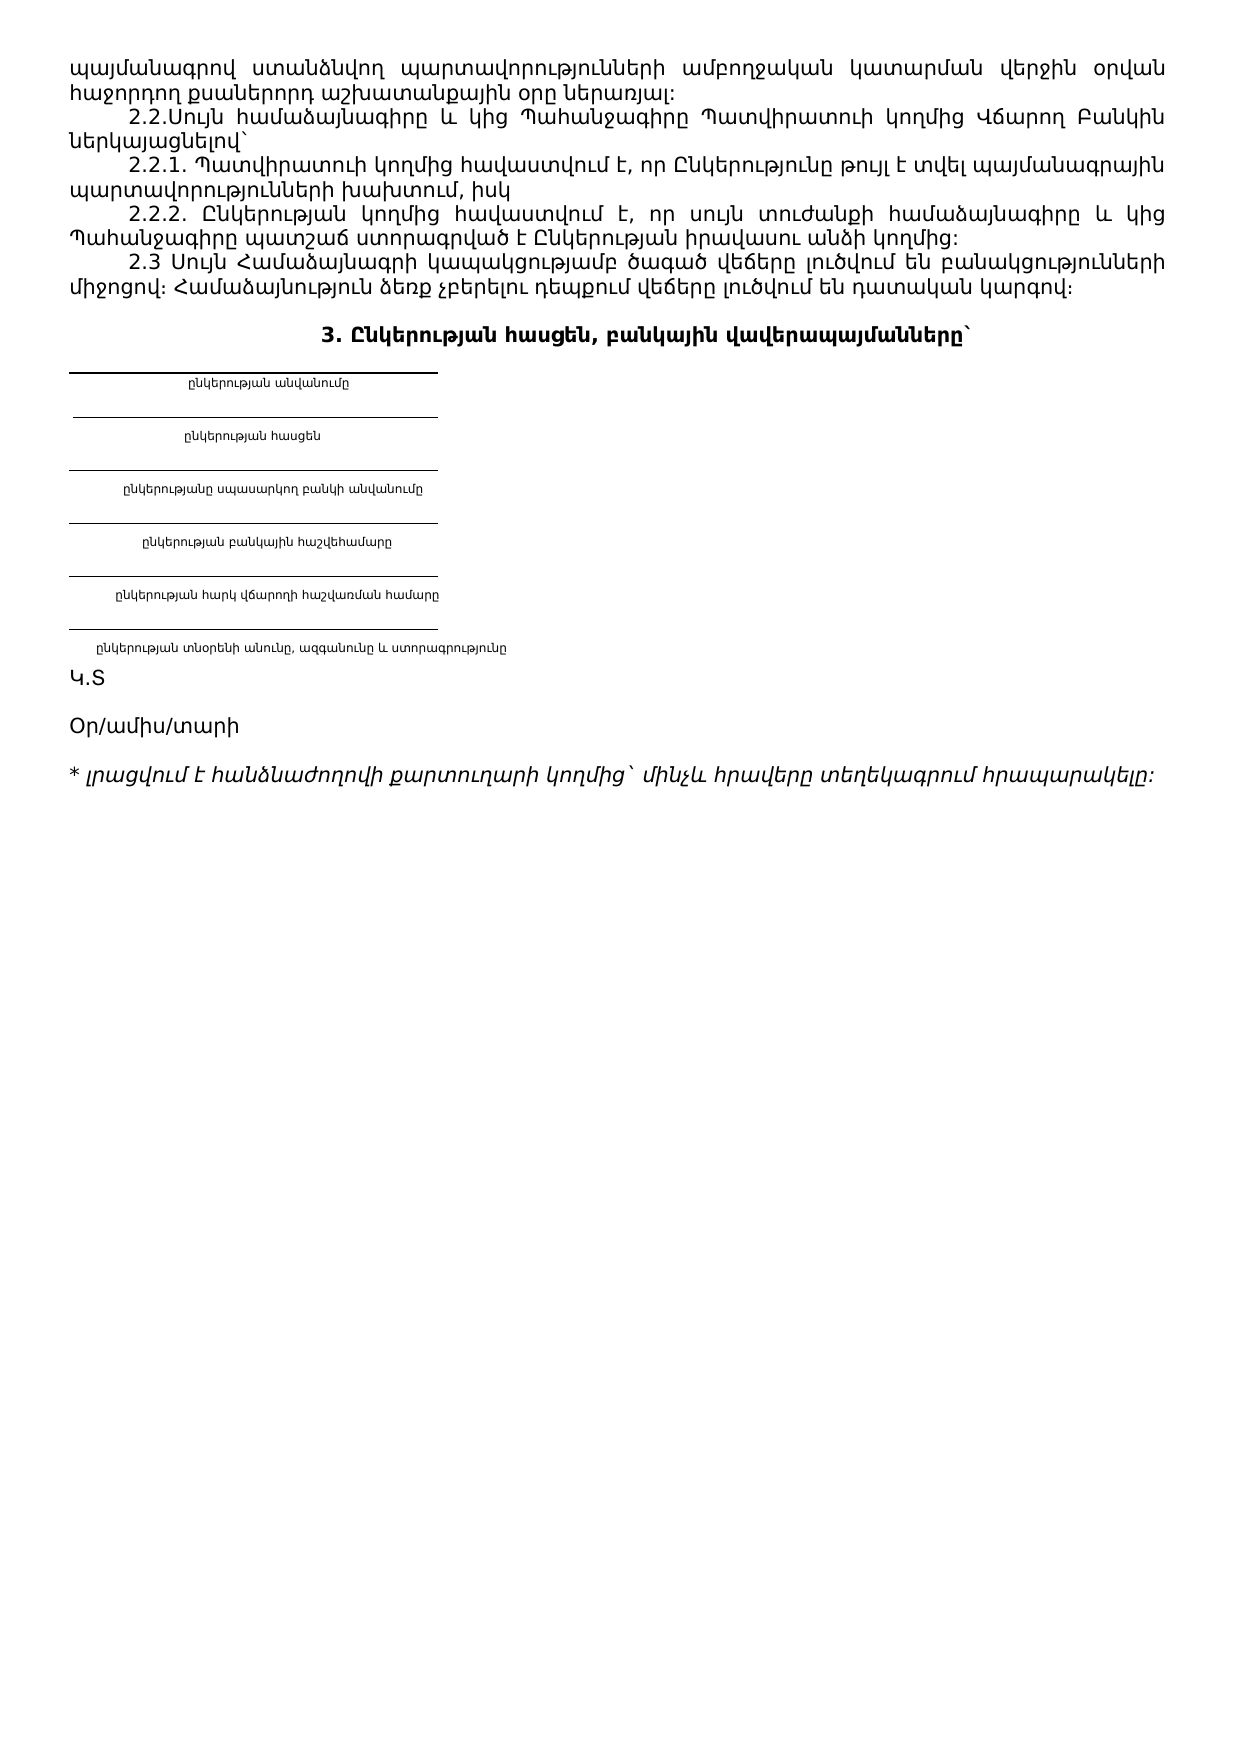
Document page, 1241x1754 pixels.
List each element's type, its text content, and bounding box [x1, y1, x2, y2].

text 3. Ընկերության հասցեն, բանկային վավերապայմանները` [69, 323, 1167, 347]
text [69, 56, 1167, 105]
text 2.2.Սույն համաձայնագիրը և կից Պահանջագիրը Պատվիրատուի կողմից Վճարող Բանկին ներկայացնելով` [69, 105, 1167, 153]
text Կ.Տ [69, 666, 1167, 690]
text ընկերության հասցեն [69, 429, 1167, 453]
text Օր/ամիս/տարի [69, 714, 1167, 738]
text * լրացվում է հանձնաժողովի քարտուղարի կողմից` մինչև հրավերը տեղեկագրում հրապարակելը: [69, 763, 1167, 787]
text ընկերության տնօրենի անունը, ազգանունը և ստորագրությունը [69, 641, 1167, 666]
text 2.2.2. Ընկերության կողմից հավաստվում է, որ սույն տուժանքի համաձայնագիրը և կից Պահանջագիրը պատշաճ ստորագրված է Ընկերության իրավասու անձի կողմից: [69, 202, 1167, 250]
text ընկերության անվանումը [69, 376, 1167, 401]
text ընկերությանը սպասարկող բանկի անվանումը [69, 482, 1167, 507]
text 2.2.1. Պատվիրատուի կողմից հավաստվում է, որ Ընկերությունը թույլ է տվել պայմանագրային պարտավորությունների խախտում, իսկ [69, 153, 1167, 202]
text 2.3 Սույն Համաձայնագրի կապակցությամբ ծագած վեճերը լուծվում են բանակցությունների միջոցով։ Համաձայնություն ձեռք չբերելու դեպքում վեճերը լուծվում են դատական կարգով։ [69, 250, 1167, 299]
text ընկերության բանկային հաշվեհամարը [69, 535, 1167, 559]
text ընկերության հարկ վճարողի հաշվառման համարը [69, 588, 1167, 613]
